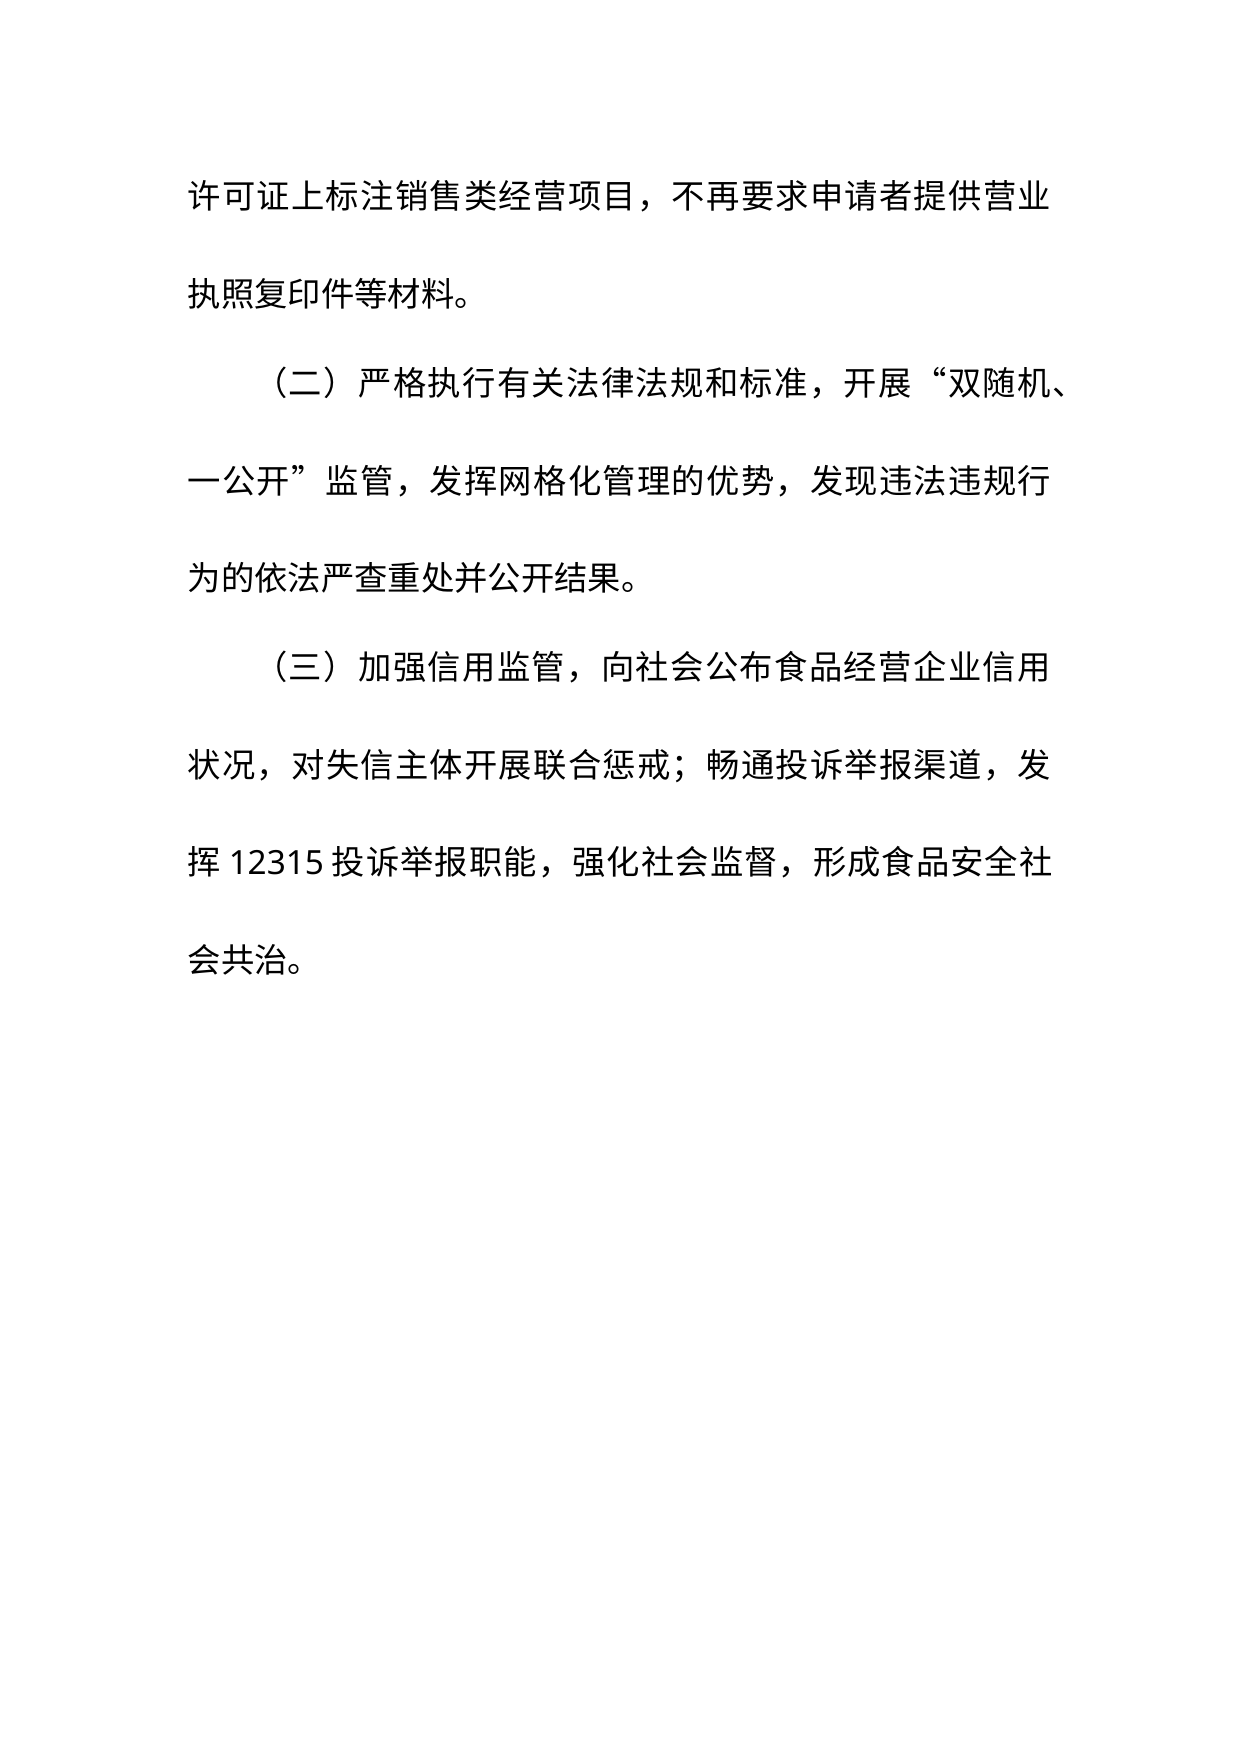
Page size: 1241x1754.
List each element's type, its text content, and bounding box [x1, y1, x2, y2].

text （二）严格执行有关法律法规和标准，开展“双随机、一公开”监管，发挥网格化管理的优势，发现违法违规行为的依法严查重处并公开结果。 [187, 348, 1053, 608]
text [187, 162, 1053, 324]
text （三）加强信用监管，向社会公布食品经营企业信用状况，对失信主体开展联合惩戒；畅通投诉举报渠道，发挥12315投诉举报职能，强化社会监督，形成食品安全社会共治。 [187, 633, 1053, 990]
